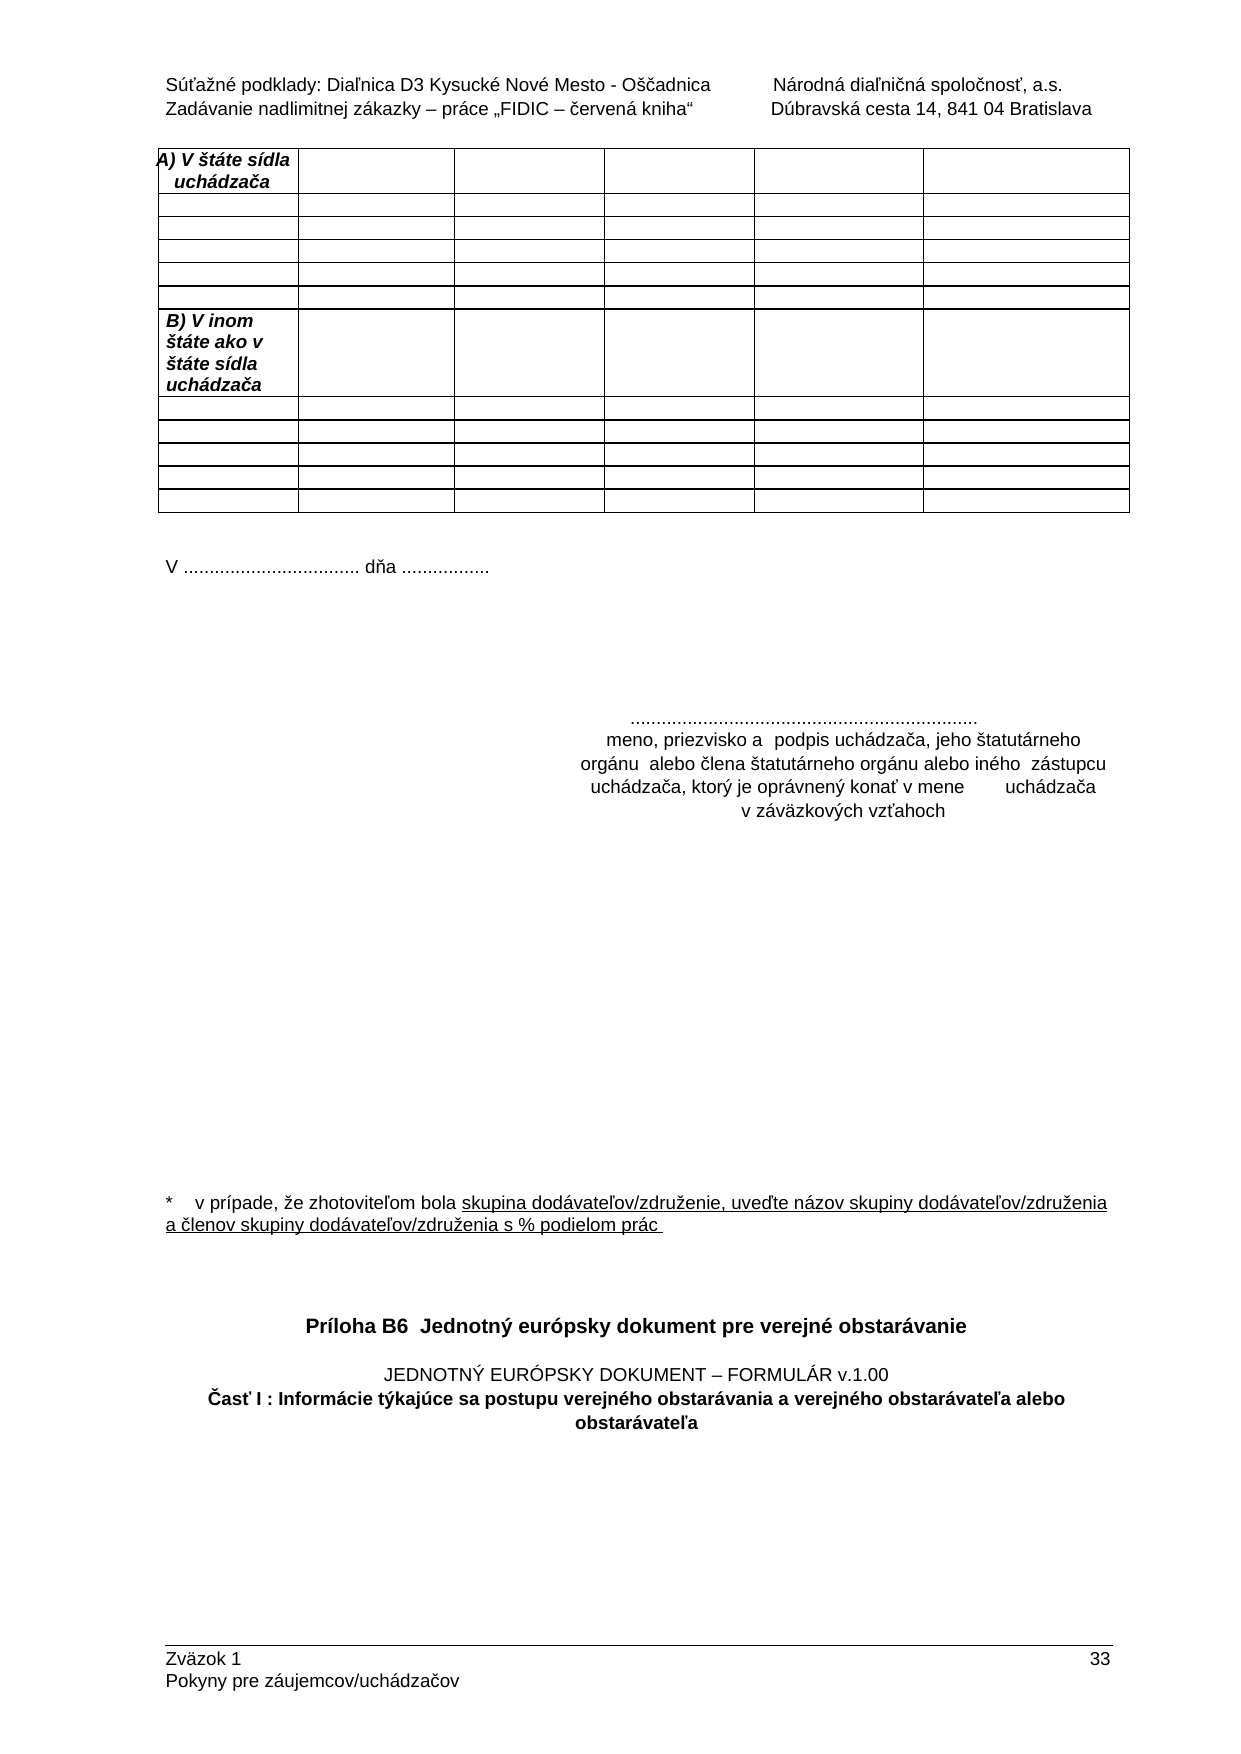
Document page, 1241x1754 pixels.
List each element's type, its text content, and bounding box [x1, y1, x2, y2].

table_cell [455, 490, 604, 511]
table_cell [755, 490, 923, 511]
subtitle Príloha B6 Jednotný európsky dokument pre verejné obstarávanie [165, 1314, 1107, 1338]
table_cell [924, 444, 1129, 465]
table_cell [924, 217, 1129, 239]
table_cell [924, 397, 1129, 419]
table_cell [755, 149, 923, 192]
text * v prípade, že zhotoviteľom bola skupina dodávateľov/združenie, uveďte názov skupiny dodávateľov/združenia a členov skupiny dodávateľov/združenia s % podielom prác [165, 1192, 1107, 1235]
table_cell [605, 240, 754, 262]
table_cell [299, 194, 454, 216]
table_cell [299, 240, 454, 262]
table_cell [159, 397, 298, 419]
text meno, priezvisko a podpis uchádzača, jeho štatutárneho orgánu alebo člena štatutárneho orgánu alebo iného zástupcu uchádzača, ktorý je oprávnený konať v mene uchádzača v záväzkových vzťahoch [195, 729, 1107, 821]
table_cell [455, 397, 604, 419]
table_cell [455, 467, 604, 488]
table_cell [755, 397, 923, 419]
table_cell [605, 444, 754, 465]
table_cell B) V inom štáte ako v štáte sídla uchádzača [159, 310, 298, 396]
table_cell [605, 467, 754, 488]
table_cell [455, 287, 604, 308]
table_cell [455, 194, 604, 216]
table_cell [299, 490, 454, 511]
table_cell [159, 421, 298, 442]
table_cell [455, 263, 604, 285]
table_cell [924, 467, 1129, 488]
table_cell [755, 287, 923, 308]
table_cell [924, 263, 1129, 285]
table_cell [159, 287, 298, 308]
table_cell A) V štáte sídla uchádzača [159, 149, 298, 192]
table_cell [755, 263, 923, 285]
table_cell [299, 444, 454, 465]
table_cell [299, 397, 454, 419]
table_cell [159, 217, 298, 239]
table_cell [755, 194, 923, 216]
table_cell [299, 421, 454, 442]
table_cell [299, 217, 454, 239]
table_cell [455, 444, 604, 465]
text V .................................. dňa ................. [165, 556, 1107, 578]
table_cell [755, 217, 923, 239]
table_cell [159, 240, 298, 262]
table_cell [159, 263, 298, 285]
table_cell [455, 240, 604, 262]
table_cell [455, 149, 604, 192]
table_cell [605, 490, 754, 511]
table_cell [755, 310, 923, 396]
table_cell [924, 490, 1129, 511]
table_cell [299, 467, 454, 488]
table_cell [924, 194, 1129, 216]
table_cell [455, 310, 604, 396]
text JEDNOTNÝ EURÓPSKY DOKUMENT – FORMULÁR v.1.00 [165, 1364, 1107, 1386]
table_cell [159, 194, 298, 216]
table_cell [159, 490, 298, 511]
table_cell [299, 310, 454, 396]
table_cell [605, 217, 754, 239]
table_cell [605, 149, 754, 192]
table_cell [159, 467, 298, 488]
table_cell [924, 287, 1129, 308]
table_cell [924, 310, 1129, 396]
table_cell [299, 149, 454, 192]
table_cell [455, 421, 604, 442]
table_cell [755, 467, 923, 488]
text ................................................................... [165, 686, 1107, 729]
table_cell [159, 444, 298, 465]
table_cell [924, 421, 1129, 442]
table_cell [605, 194, 754, 216]
table_cell [299, 263, 454, 285]
table_cell [924, 149, 1129, 192]
table_cell [755, 421, 923, 442]
table_cell [299, 287, 454, 308]
table_cell [755, 444, 923, 465]
table_cell [455, 217, 604, 239]
table_cell [605, 421, 754, 442]
table_cell [605, 397, 754, 419]
table_cell [755, 240, 923, 262]
table_cell [605, 287, 754, 308]
table_cell [605, 263, 754, 285]
table_cell [605, 310, 754, 396]
text Časť I : Informácie týkajúce sa postupu verejného obstarávania a verejného obstarávateľa alebo obstarávateľa [165, 1388, 1107, 1433]
table_cell [924, 240, 1129, 262]
